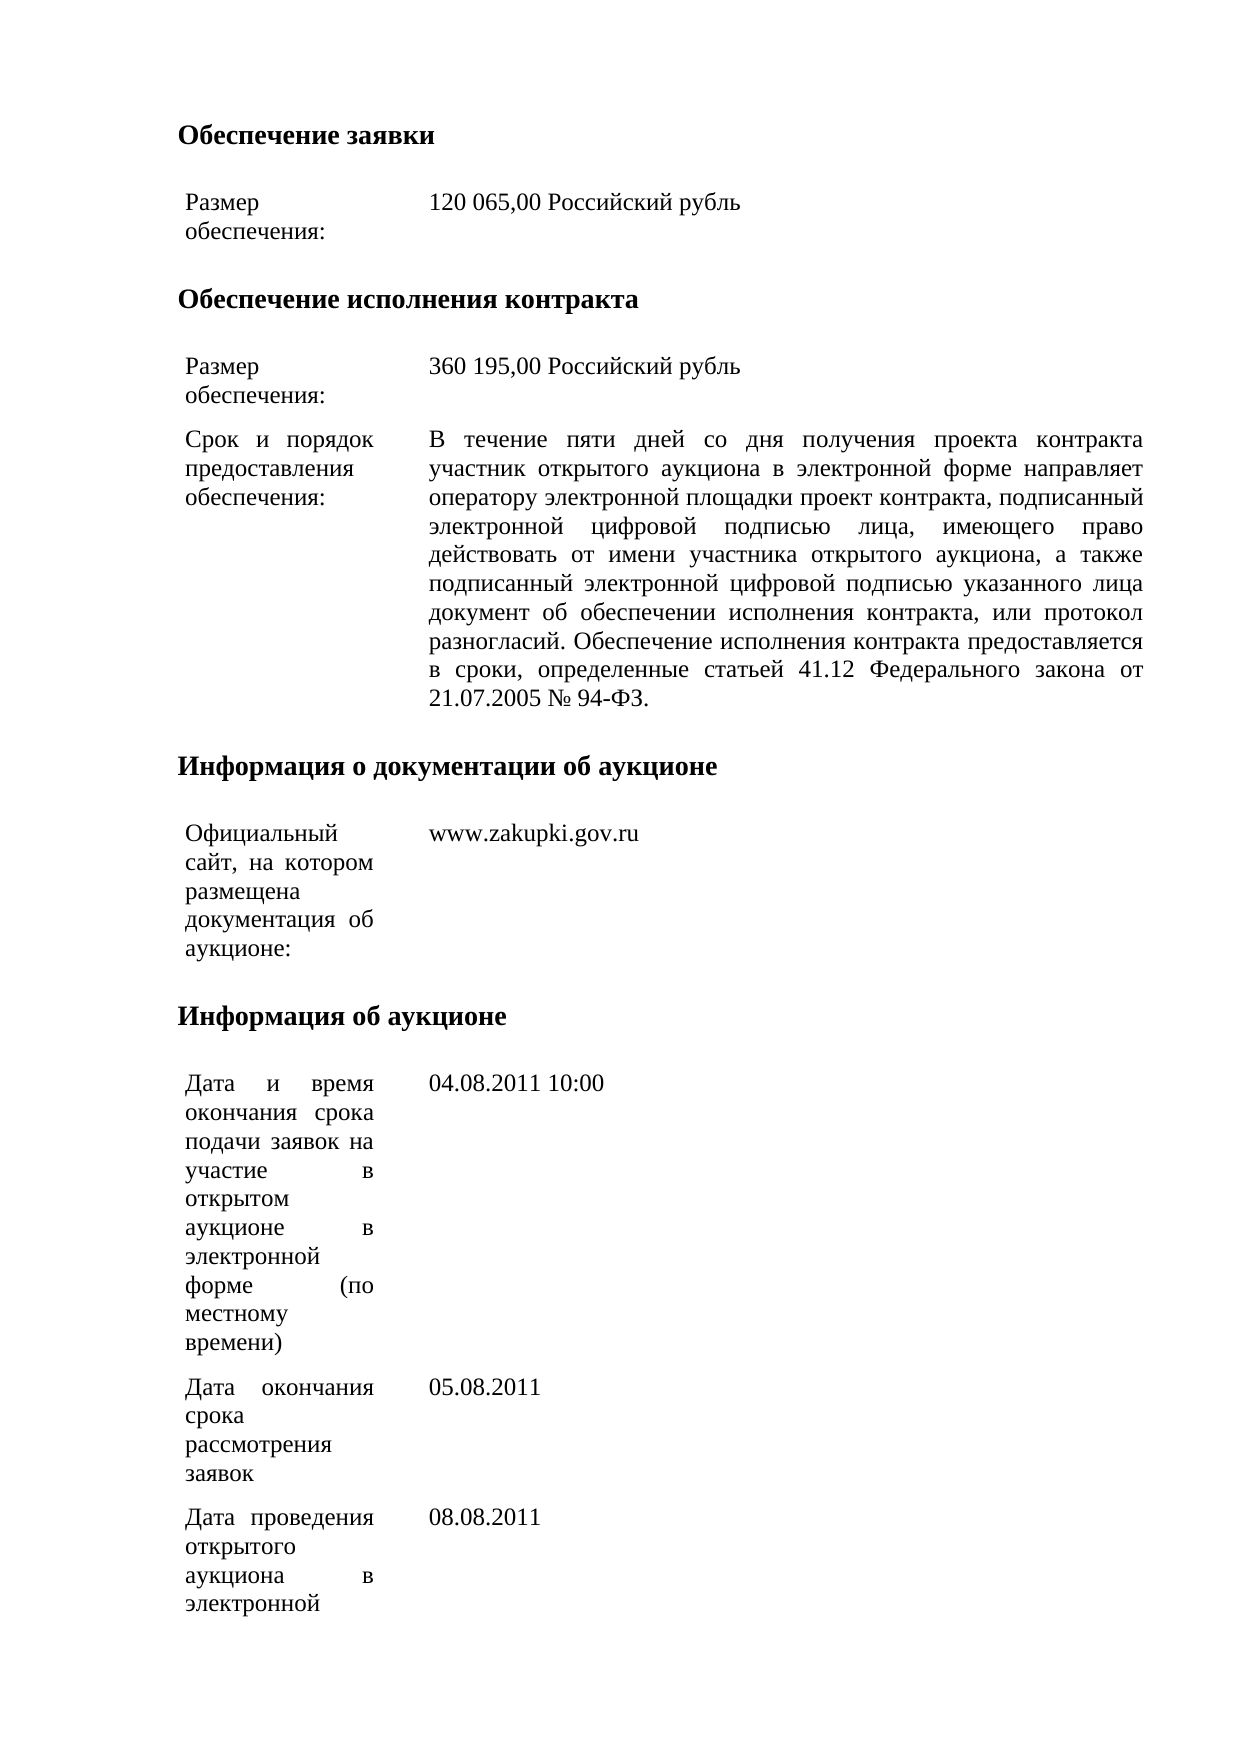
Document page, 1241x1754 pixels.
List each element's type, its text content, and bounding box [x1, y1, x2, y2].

table_cell Срок и порядок предоставления обеспечения: [177, 417, 421, 720]
table_header 360 195,00 Российский рубль [421, 344, 1152, 417]
table_cell 05.08.2011 [421, 1364, 1152, 1494]
table_cell В течение пяти дней со дня получения проекта контракта участник открытого аукциона в электронной форме направляет оператору электронной площадки проект контракта, подписанный электронной цифровой подписью лица, имеющего право действовать от имени участника открытого аукциона, а также подписанный электронной цифровой подписью указанного лица документ об обеспечении исполнения контракта, или протокол разногласий. Обеспечение исполнения контракта предоставляется в сроки, определенные статьей 41.12 Федерального закона от 21.07.2005 № 94-ФЗ. [421, 417, 1152, 720]
text Информация о документации об аукционе [177, 749, 1152, 781]
table_header 120 065,00 Российский рубль [421, 180, 1152, 253]
text Обеспечение заявки [177, 118, 1152, 151]
text Обеспечение исполнения контракта [177, 282, 1152, 314]
table_header Официальный сайт, на котором размещена документация об аукционе: [177, 811, 421, 970]
text Информация об аукционе [177, 999, 1152, 1031]
table_header Размер обеспечения: [177, 180, 421, 253]
table_header Дата и время окончания срока подачи заявок на участие в открытом аукционе в электронной форме (по местному времени) [177, 1061, 421, 1364]
table_cell 08.08.2011 [421, 1494, 1152, 1625]
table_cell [177, 1494, 421, 1625]
table_header 04.08.2011 10:00 [421, 1061, 1152, 1364]
table_header www.zakupki.gov.ru [421, 811, 1152, 970]
table_header Размер обеспечения: [177, 344, 421, 417]
table_cell Дата окончания срока рассмотрения заявок [177, 1364, 421, 1494]
